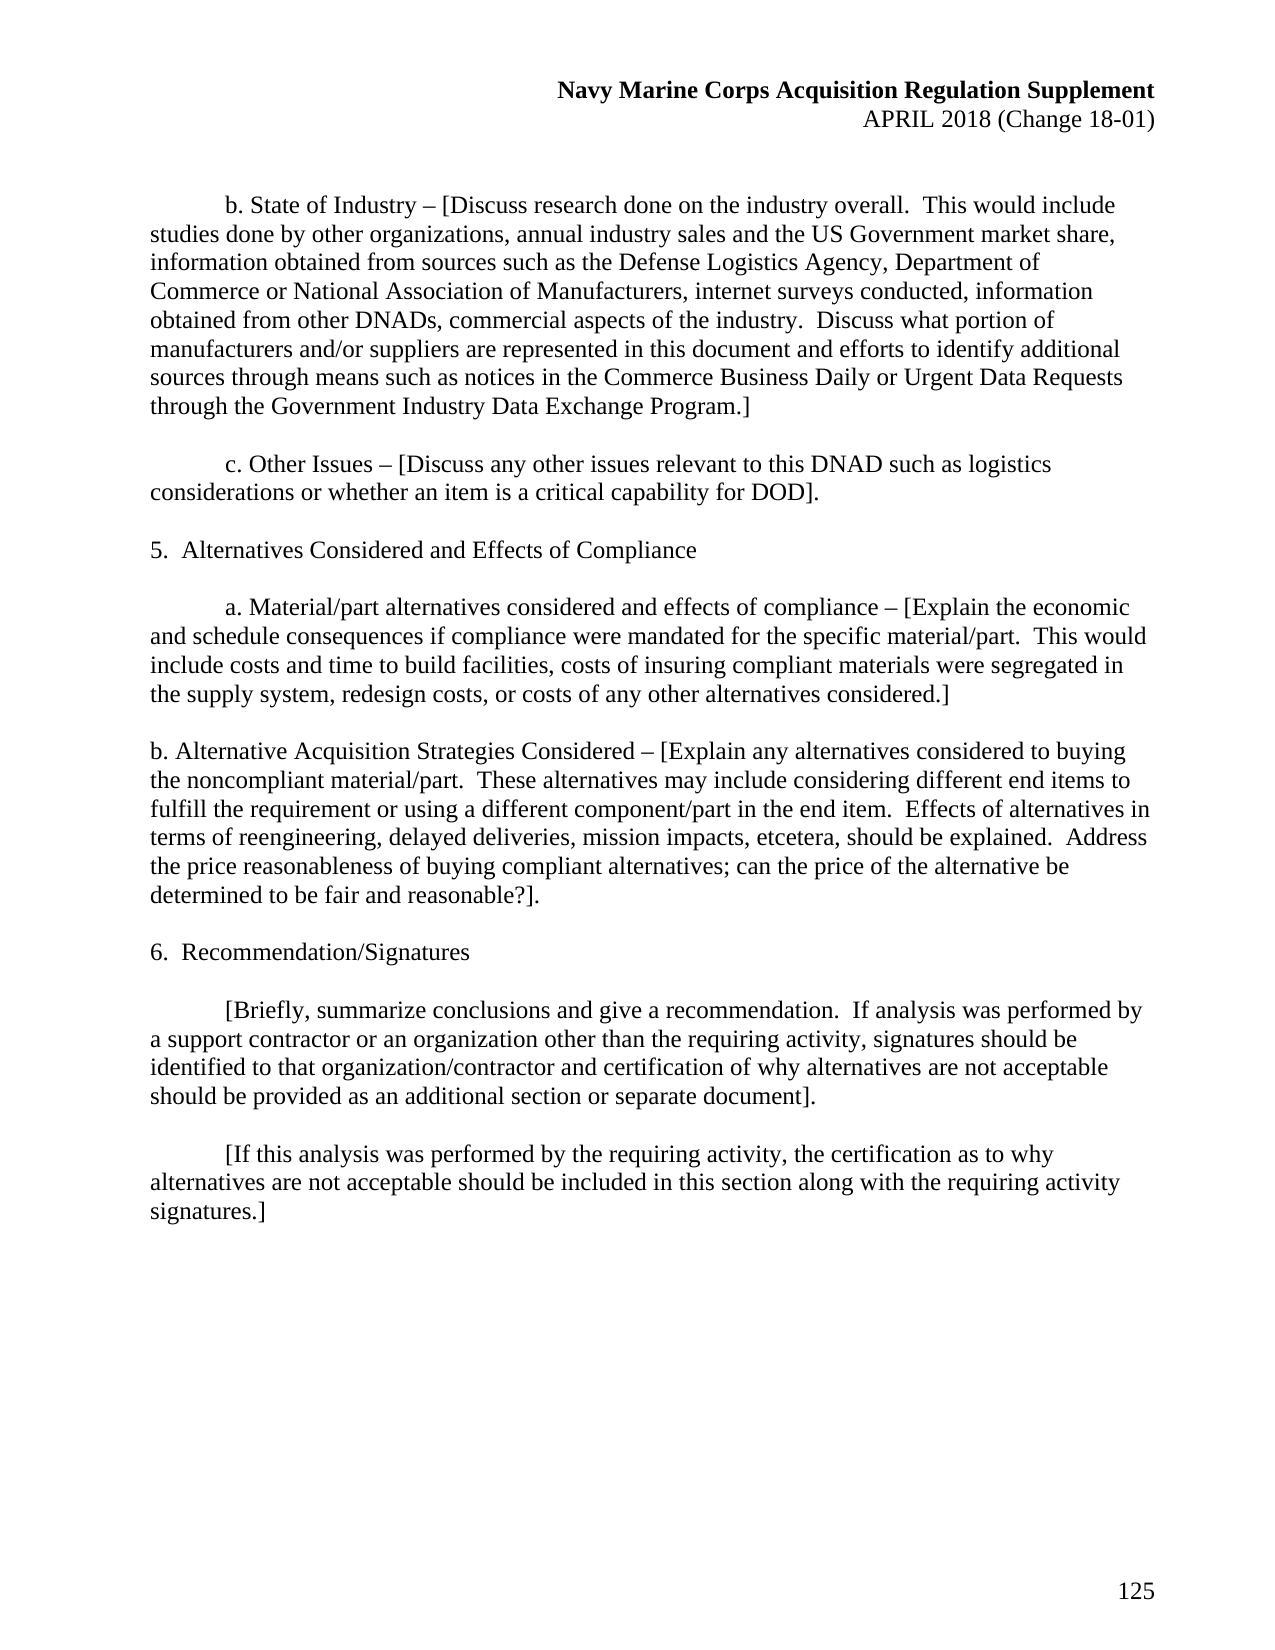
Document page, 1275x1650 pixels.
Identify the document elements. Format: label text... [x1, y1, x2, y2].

text 6. Recommendation/Signatures [150, 937, 1155, 966]
text b. Alternative Acquisition Strategies Considered – [Explain any alternatives considered to buying the noncompliant material/part. These alternatives may include considering different end items to fulfill the requirement or using a different component/part in the end item. Effects of alternatives in terms of reengineering, delayed deliveries, mission impacts, etcetera, should be explained. Address the price reasonableness of buying compliant alternatives; can the price of the alternative be determined to be fair and reasonable?]. [150, 736, 1155, 909]
text b. State of Industry – [Discuss research done on the industry overall. This would include studies done by other organizations, annual industry sales and the US Government market share, information obtained from sources such as the Defense Logistics Agency, Department of Commerce or National Association of Manufacturers, internet surveys conducted, information obtained from other DNADs, commercial aspects of the industry. Discuss what portion of manufacturers and/or suppliers are represented in this document and efforts to identify additional sources through means such as notices in the Commerce Business Daily or Urgent Data Requests through the Government Industry Data Exchange Program.] [150, 190, 1155, 420]
text [Briefly, summarize conclusions and give a recommendation. If analysis was performed by a support contractor or an organization other than the requiring activity, signatures should be identified to that organization/contractor and certification of why alternatives are not acceptable should be provided as an additional section or separate document]. [150, 995, 1155, 1110]
text 5. Alternatives Considered and Effects of Compliance [150, 535, 1155, 564]
text a. Material/part alternatives considered and effects of compliance – [Explain the economic and schedule consequences if compliance were mandated for the specific material/part. This would include costs and time to build facilities, costs of insuring compliant materials were segregated in the supply system, redesign costs, or costs of any other alternatives considered.] [150, 592, 1155, 707]
text [If this analysis was performed by the requiring activity, the certification as to why alternatives are not acceptable should be included in this section along with the requiring activity signatures.] [150, 1139, 1155, 1225]
text c. Other Issues – [Discuss any other issues relevant to this DNAD such as logistics considerations or whether an item is a critical capability for DOD]. [150, 449, 1155, 506]
